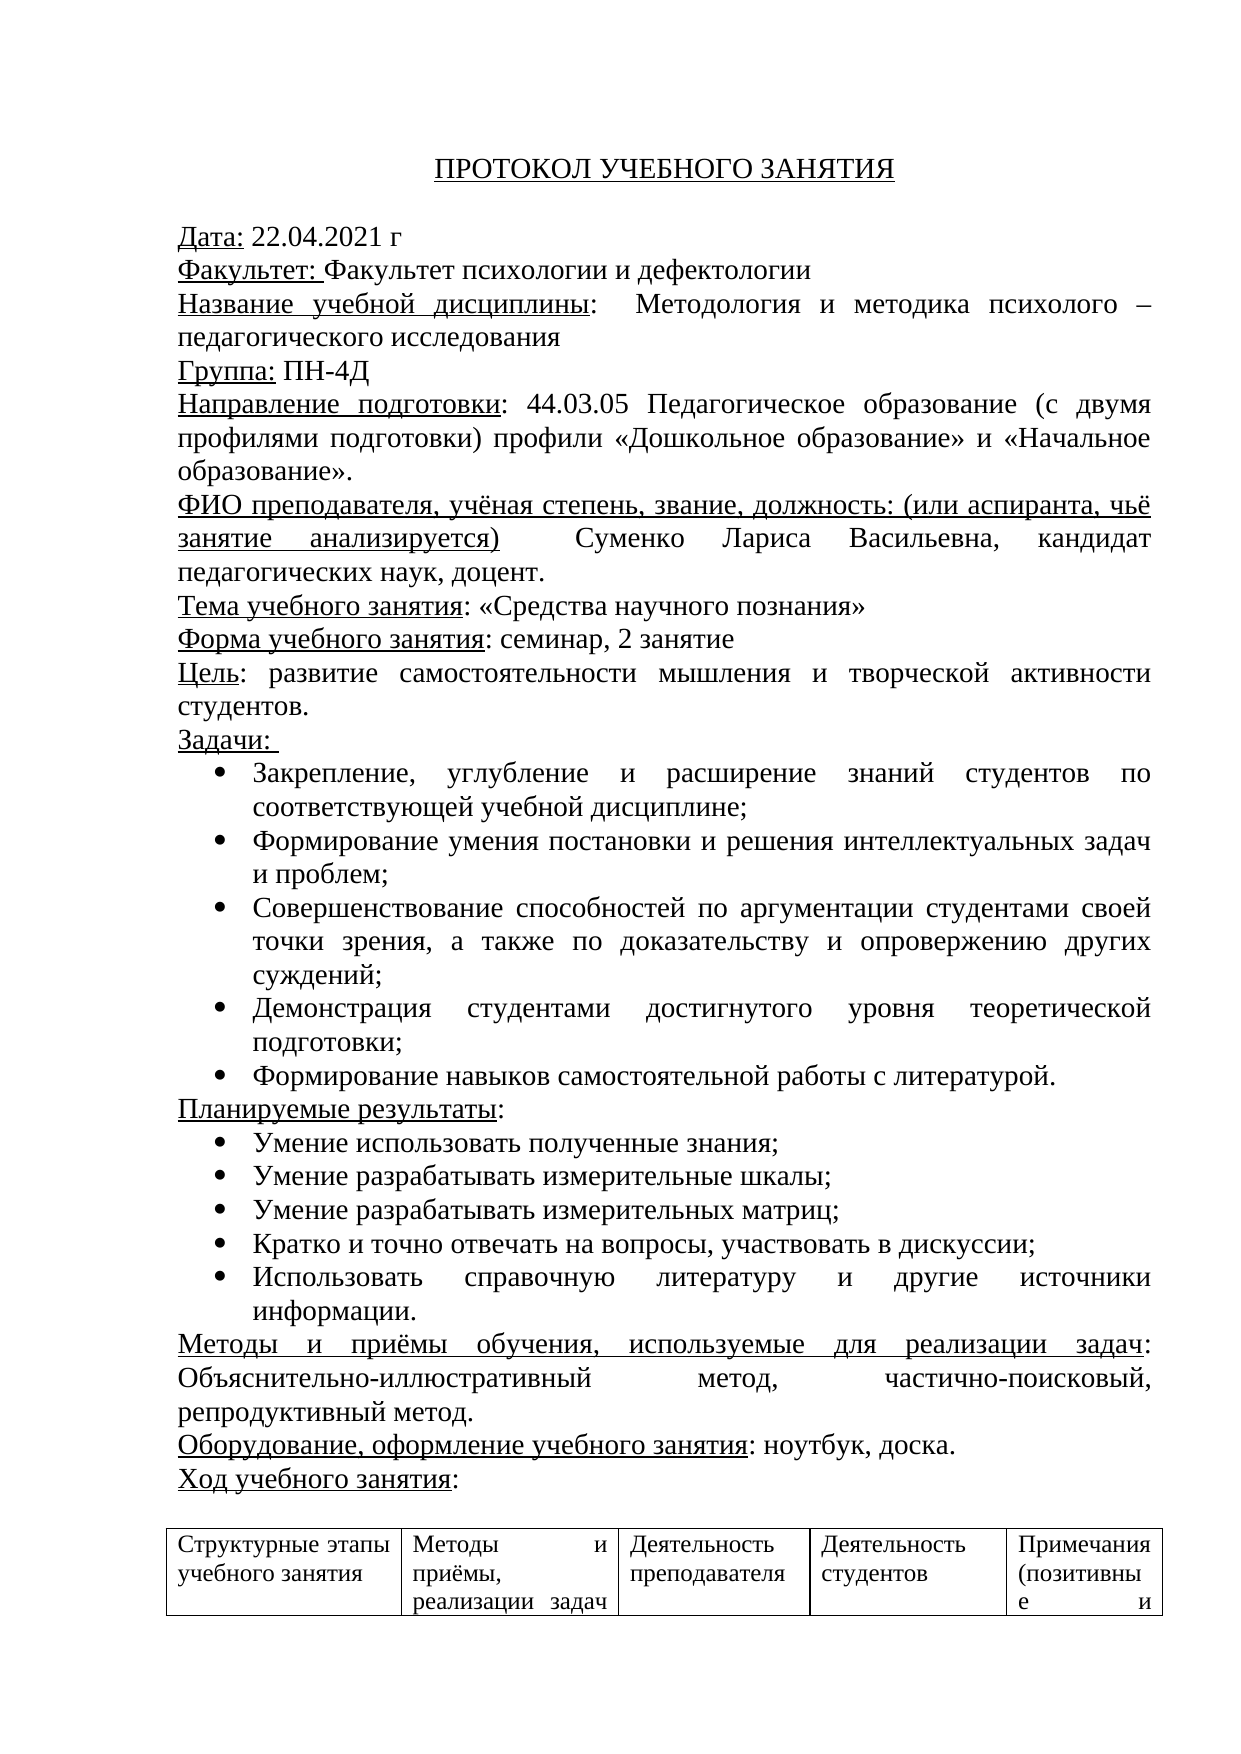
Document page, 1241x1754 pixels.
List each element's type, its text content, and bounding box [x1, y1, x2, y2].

list Умение использовать полученные знания; [215, 1125, 1152, 1158]
list Закрепление, углубление и расширение знаний студентов по соответствующей учебной дисциплине; [215, 755, 1152, 823]
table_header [619, 1529, 809, 1615]
text Ход учебного занятия: [177, 1461, 1152, 1494]
text Направление подготовки: 44.03.05 Педагогическое образование (с двумя профилями подготовки) профили «Дошкольное образование» и «Начальное образование». [177, 386, 1152, 487]
list Умение разрабатывать измерительных матриц; [215, 1192, 1152, 1226]
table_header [811, 1529, 1006, 1615]
list Использовать справочную литературу и другие источники информации. [215, 1259, 1152, 1327]
list Кратко и точно отвечать на вопросы, участвовать в дискуссии; [215, 1226, 1152, 1259]
list Формирование умения постановки и решения интеллектуальных задач и проблем; [215, 823, 1152, 890]
text Факультет: Факультет психологии и дефектологии [177, 252, 1152, 286]
text Методы и приёмы обучения, используемые для реализации задач: Объяснительно-иллюстративный метод, частично-поисковый, репродуктивный метод. [177, 1327, 1152, 1427]
text Форма учебного занятия: семинар, 2 занятие [177, 621, 1152, 655]
text Группа: ПН-4Д [177, 353, 1152, 386]
text Тема учебного занятия: «Средства научного познания» [177, 588, 1152, 621]
list Формирование навыков самостоятельной работы с литературой. [215, 1058, 1152, 1091]
text Название учебной дисциплины: Методология и методика психолого – педагогического исследования [177, 286, 1152, 353]
list Совершенствование способностей по аргументации студентами своей точки зрения, а также по доказательству и опровержению других суждений; [215, 890, 1152, 991]
text Задачи: [177, 722, 1152, 755]
list Демонстрация студентами достигнутого уровня теоретической подготовки; [215, 991, 1152, 1058]
text Планируемые результаты: [177, 1091, 1152, 1125]
text Дата: 22.04.2021 г [177, 219, 1152, 252]
text ПРОТОКОЛ УЧЕБНОГО ЗАНЯТИЯ [177, 152, 1152, 185]
list Умение разрабатывать измерительные шкалы; [215, 1158, 1152, 1192]
text Оборудование, оформление учебного занятия: ноутбук, доска. [177, 1427, 1152, 1461]
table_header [1007, 1529, 1162, 1615]
text ФИО преподавателя, учёная степень, звание, должность: (или аспиранта, чьё занятие анализируется) Суменко Лариса Васильевна, кандидат педагогических наук, доцент. [177, 487, 1152, 588]
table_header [167, 1529, 401, 1615]
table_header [402, 1529, 618, 1615]
text Цель: развитие самостоятельности мышления и творческой активности студентов. [177, 655, 1152, 722]
